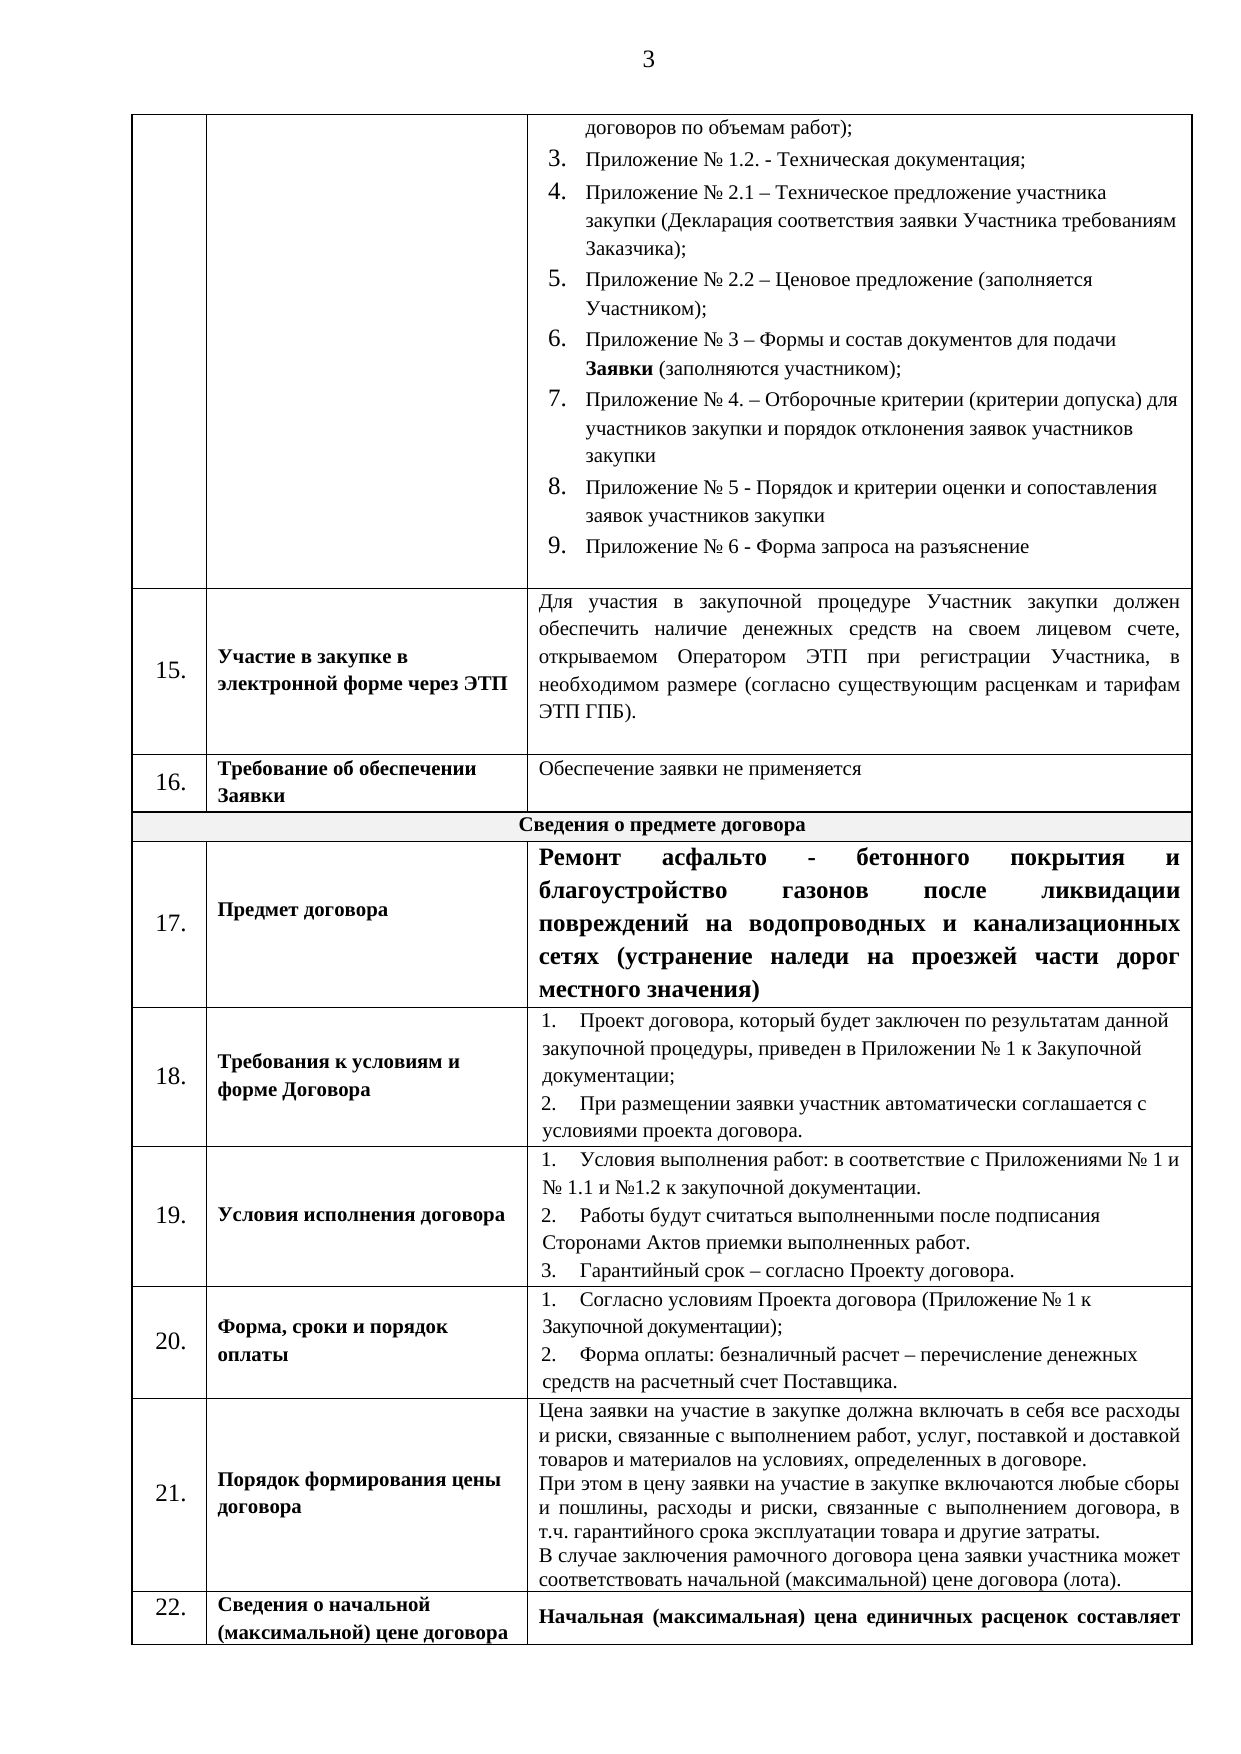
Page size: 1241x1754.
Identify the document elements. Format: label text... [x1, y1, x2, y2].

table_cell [528, 115, 1191, 588]
table_cell Обеспечение заявки не применяется [528, 755, 1191, 811]
table_cell Предмет договора [207, 842, 527, 1007]
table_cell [207, 1592, 527, 1644]
table_cell [133, 1008, 206, 1146]
table_cell [133, 1592, 206, 1644]
table_cell Для участия в закупочной процедуре Участник закупки должен обеспечить наличие денежных средств на своем лицевом счете, открываемом Оператором ЭТП при регистрации Участника, в необходимом размере (согласно существующим расценкам и тарифам ЭТП ГПБ). [528, 589, 1191, 754]
table_cell [133, 115, 206, 588]
table_cell Порядок формирования цены договора [207, 1399, 527, 1591]
table_cell Участие в закупке в электронной форме через ЭТП [207, 589, 527, 754]
table_cell [133, 589, 206, 754]
table_cell Проект договора, который будет заключен по результатам данной закупочной процедуры, приведен в Приложении № 1 к Закупочной документации; При размещении заявки участник автоматически соглашается с условиями проекта договора. [528, 1008, 1191, 1146]
table_cell [133, 1147, 206, 1286]
table_cell Ремонт асфальто - бетонного покрытия и благоустройство газонов после ликвидации повреждений на водопроводных и канализационных сетях (устранение наледи на проезжей части дорог местного значения) [528, 842, 1191, 1007]
table_cell [133, 1399, 206, 1591]
table_cell [133, 842, 206, 1007]
table_cell Условия выполнения работ: в соответствие с Приложениями № 1 и № 1.1 и №1.2 к закупочной документации. Работы будут считаться выполненными после подписания Сторонами Актов приемки выполненных работ. Гарантийный срок – согласно Проекту договора. [528, 1147, 1191, 1286]
table_cell Условия исполнения договора [207, 1147, 527, 1286]
table_cell [133, 755, 206, 811]
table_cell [528, 1592, 1191, 1644]
table_cell Требование об обеспечении Заявки [207, 755, 527, 811]
table_cell Цена заявки на участие в закупке должна включать в себя все расходы и риски, связанные с выполнением работ, услуг, поставкой и доставкой товаров и материалов на условиях, определенных в договоре. При этом в цену заявки на участие в закупке включаются любые сборы и пошлины, расходы и риски, связанные с выполнением договора, в т.ч. гарантийного срока эксплуатации товара и другие затраты. В случае заключения рамочного договора цена заявки участника может соответствовать начальной (максимальной) цене договора (лота). [528, 1399, 1191, 1591]
table_cell Согласно условиям Проекта договора (Приложение № 1 к Закупочной документации); Форма оплаты: безналичный расчет – перечисление денежных средств на расчетный счет Поставщика. [528, 1287, 1191, 1397]
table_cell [207, 115, 527, 588]
table_cell Сведения о предмете договора [133, 813, 1191, 841]
table_cell [133, 1287, 206, 1397]
table_cell Требования к условиям и форме Договора [207, 1008, 527, 1146]
table_cell Форма, сроки и порядок оплаты [207, 1287, 527, 1397]
